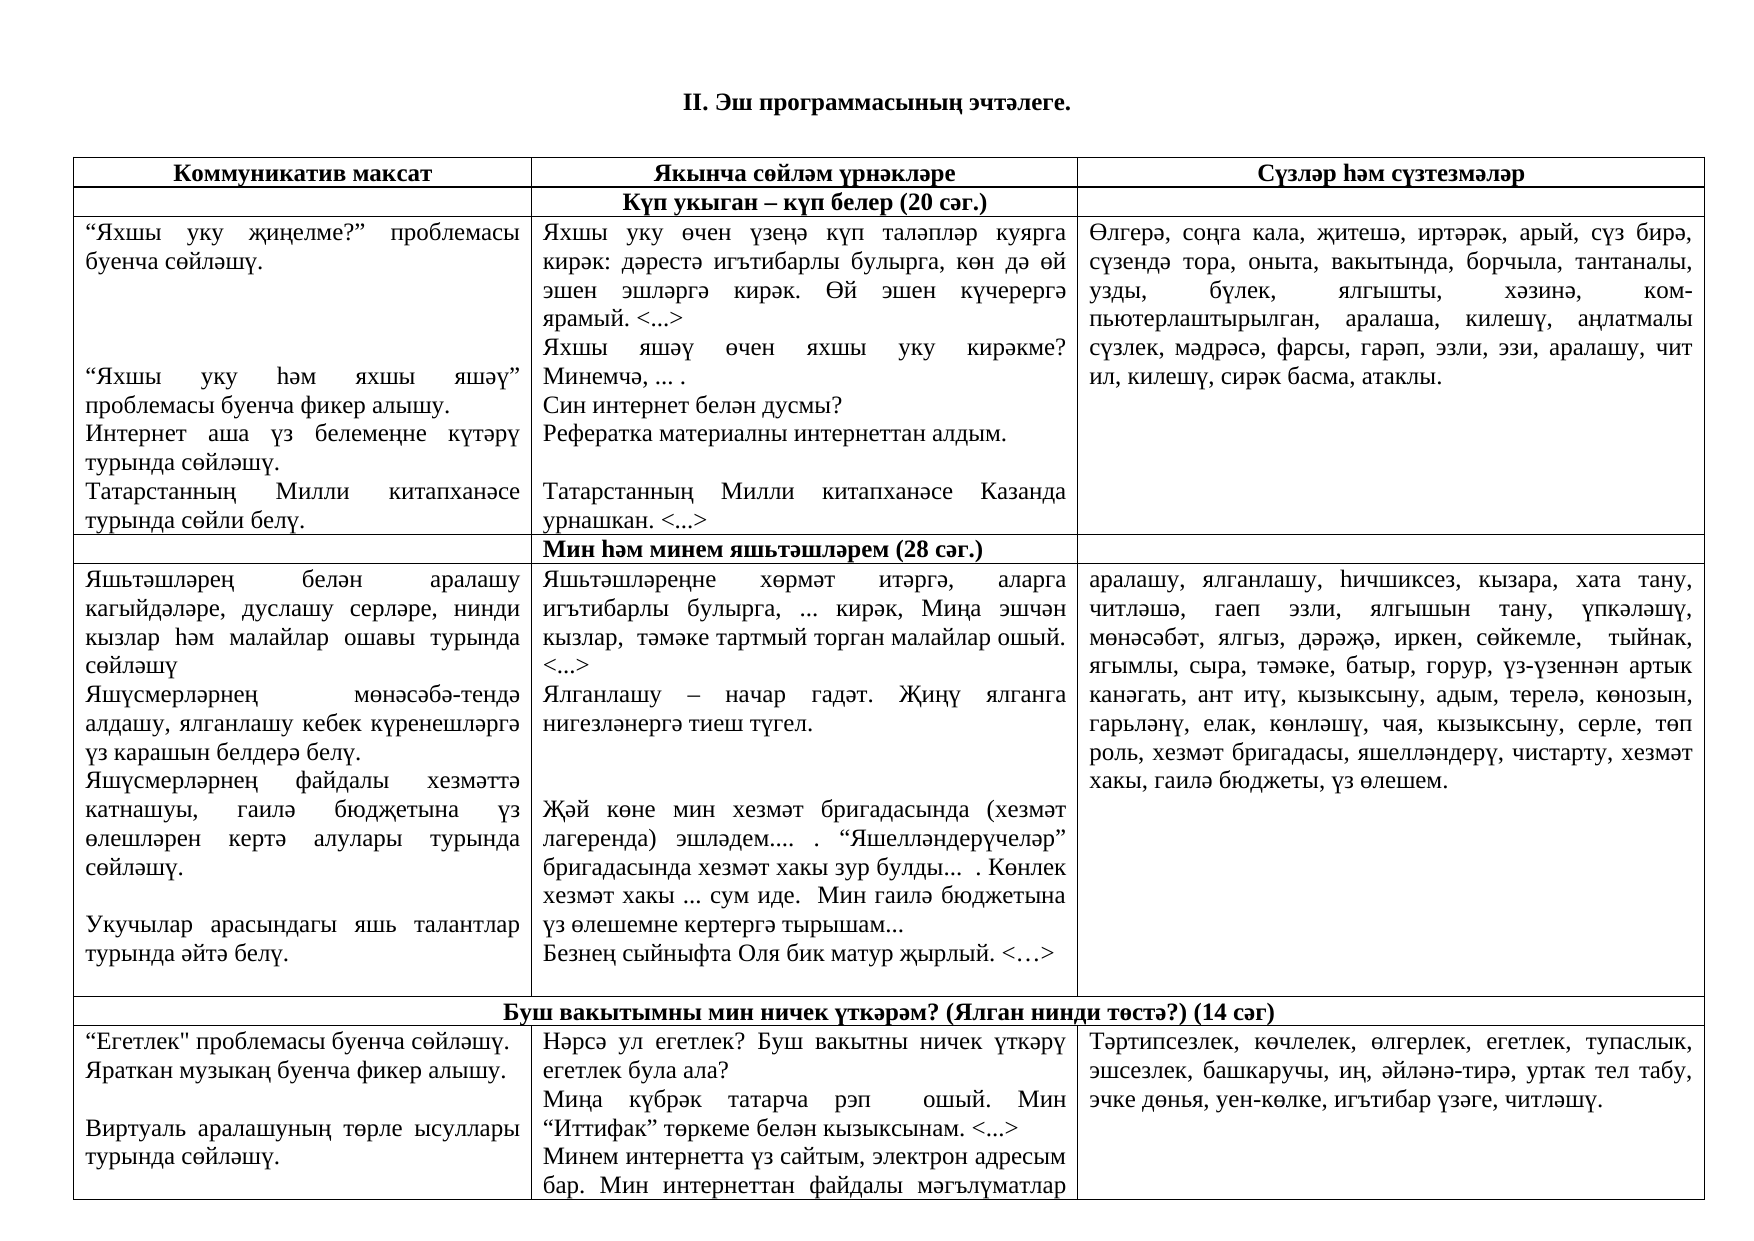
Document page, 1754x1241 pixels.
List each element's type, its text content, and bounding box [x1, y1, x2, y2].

table_cell “Яхшы уку җиңелме?” проблемасы буенча сөйләшү. “Яхшы уку һәм яхшы яшәү” проблемасы буенча фикер алышу. Интернет аша үз белемеңне күтәрү турында сөйләшү. Татарстанның Милли китапханәсе турында сөйли белү. [74, 217, 531, 533]
table_cell Яхшы уку өчен үзеңә күп таләпләр куярга кирәк: дәрестә игътибарлы булырга, көн дә өй эшен эшләргә кирәк. Өй эшен күчерергә ярамый. <...> Яхшы яшәү өчен яхшы уку кирәкме? Минемчә, ... . Син интернет белән дусмы? Рефератка материалны интернеттан алдым. Татарстанның Милли китапханәсе Казанда урнашкан. <...> [532, 217, 1077, 533]
table_cell Өлгерә, соңга кала, җитешә, иртәрәк, арый, сүз бирә, сүзендә тора, оныта, вакытында, борчыла, тантаналы, узды, бүлек, ялгышты, хәзинә, ком-пьютерлаштырылган, аралаша, килешү, аңлатмалы сүзлек, мәдрәсә, фарсы, гарәп, эзли, эзи, аралашу, чит ил, килешү, сирәк басма, атаклы. [1078, 217, 1704, 533]
table_header Коммуникатив максат [74, 158, 531, 186]
table_cell Яшьтәшләрең белән аралашу кагыйдәләре, дуслашу серләре, нинди кызлар һәм малайлар ошавы турында сөйләшү Яшүсмерләрнең мөнәсәбә-тендә алдашу, ялганлашу кебек күренешләргә үз карашын белдерә белү. Яшүсмерләрнең файдалы хезмәттә катнашуы, гаилә бюдҗетына үз өлешләрен кертә алулары турында сөйләшү. Укучылар арасындагы яшь талантлар турында әйтә белү. [74, 564, 531, 996]
table_cell [74, 188, 531, 216]
table_cell аралашу, ялганлашу, һичшиксез, кызара, хата тану, читләшә, гаеп эзли, ялгышын тану, үпкәләшү, мөнәсәбәт, ялгыз, дәрәҗә, иркен, сөйкемле, тыйнак, ягымлы, сыра, тәмәке, батыр, горур, үз-үзеннән артык канәгать, ант итү, кызыксыну, адым, терелә, көнозын, гарьләнү, елак, көнләшү, чая, кызыксыну, серле, төп роль, хезмәт бригадасы, яшелләндерү, чистарту, хезмәт хакы, гаилә бюджеты, үз өлешем. [1078, 564, 1704, 996]
text II. Эш программасының эчтәлеге. [59, 87, 1695, 116]
table_cell Яшьтәшләреңне хөрмәт итәргә, аларга игътибарлы булырга, ... кирәк, Миңа эшчән кызлар, тәмәке тартмый торган малайлар ошый. <...> Ялганлашу – начар гадәт. Җиңү ялганга нигезләнергә тиеш түгел. Җәй көне мин хезмәт бригадасында (хезмәт лагеренда) эшләдем.... . “Яшелләндерүчеләр” бригадасында хезмәт хакы зур булды... . Көнлек хезмәт хакы ... сум иде. Мин гаилә бюджетына үз өлешемне кертергә тырышам... Безнең сыйныфта Оля бик матур җырлый. <…> [532, 564, 1077, 996]
table_cell Мин һәм минем яшьтәшләрем (28 сәг.) [532, 535, 1077, 563]
table_cell Буш вакытымны мин ничек үткәрәм? (Ялган нинди төстә?) (14 сәг) [74, 997, 1704, 1025]
table_cell [74, 535, 531, 563]
table_cell [1078, 188, 1704, 216]
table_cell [1078, 1026, 1704, 1199]
table_header Сүзләр һәм сүзтезмәләр [1078, 158, 1704, 186]
table_cell Күп укыган – күп белер (20 сәг.) [532, 188, 1077, 216]
table_header Якынча сөйләм үрнәкләре [532, 158, 1077, 186]
table_cell [1078, 535, 1704, 563]
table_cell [74, 1026, 531, 1199]
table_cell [532, 1026, 1077, 1199]
